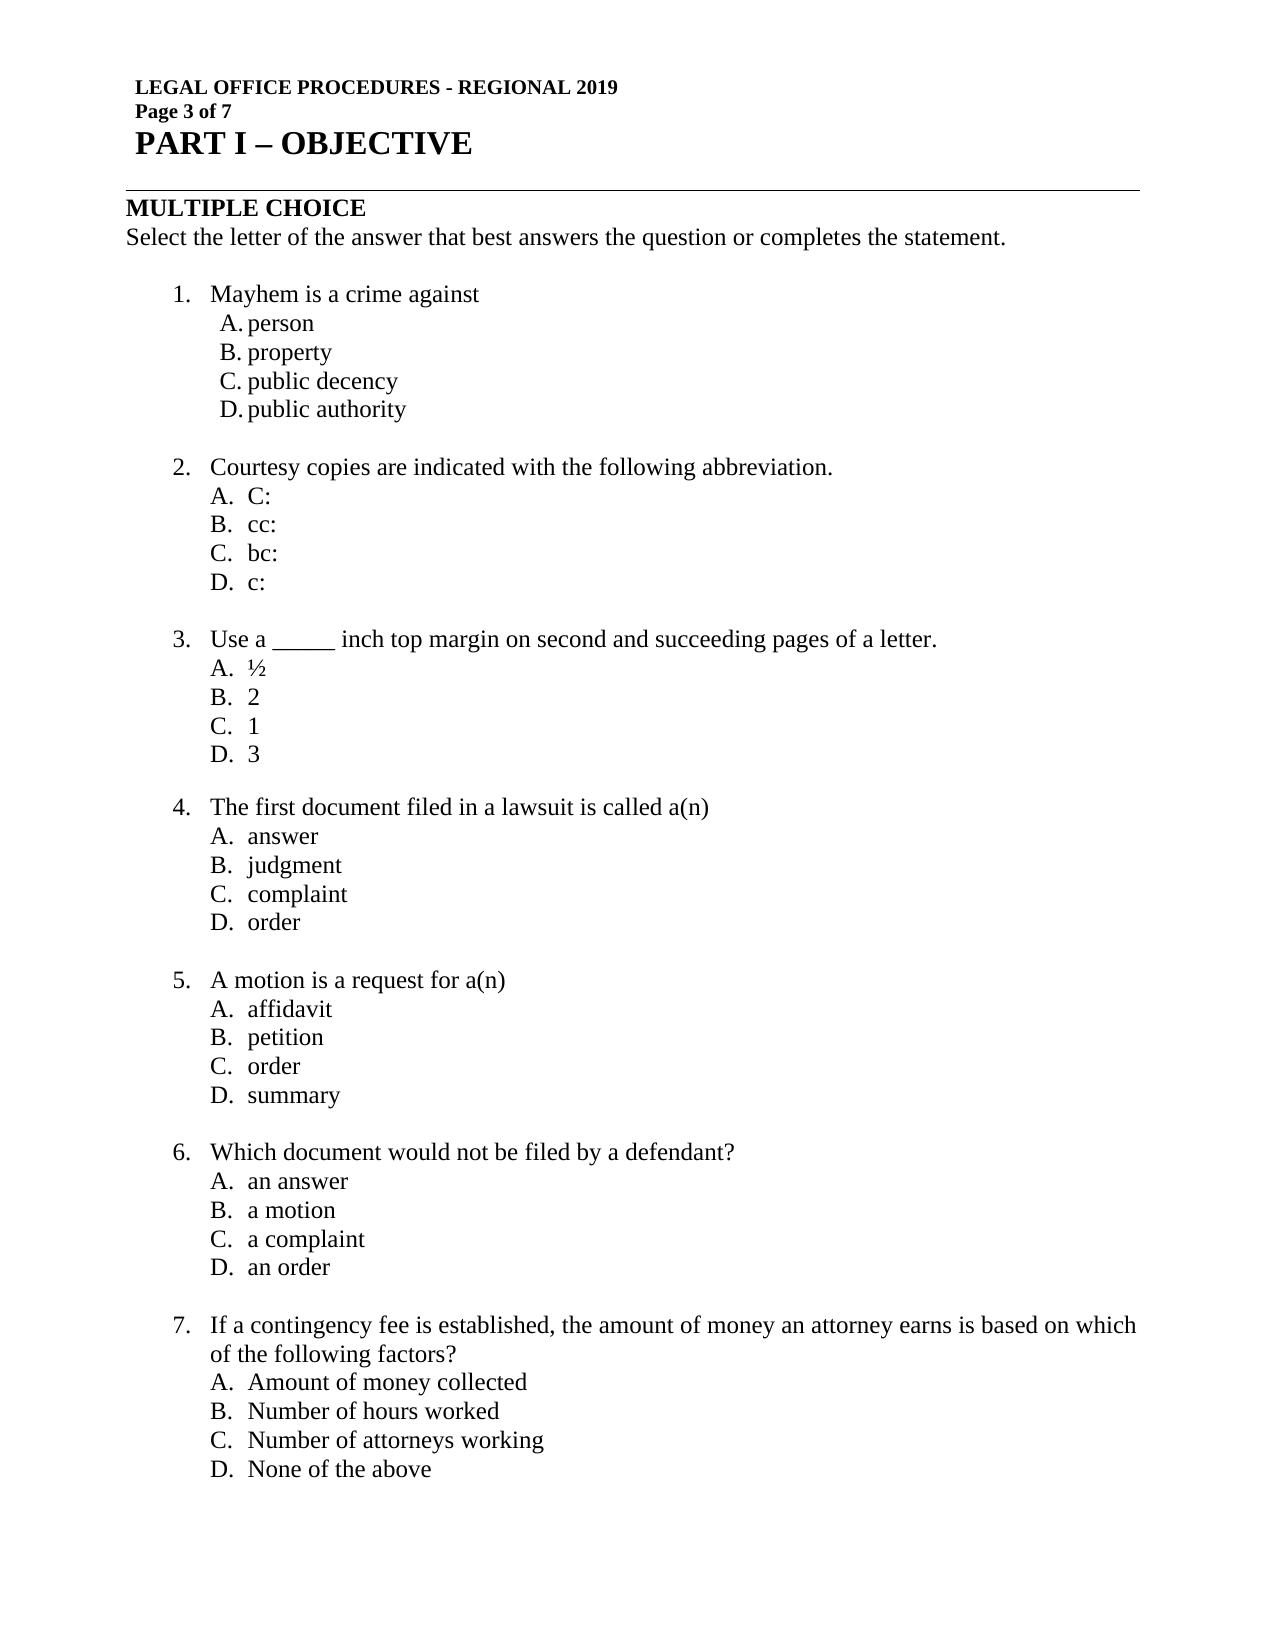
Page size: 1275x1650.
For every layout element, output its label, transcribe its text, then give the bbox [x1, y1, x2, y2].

list Use a _____ inch top margin on second and succeeding pages of a letter. [172, 624, 1140, 653]
list 1 [210, 711, 1140, 739]
list complaint [210, 879, 1140, 907]
list a complaint [210, 1224, 1140, 1252]
list bc: [210, 538, 1140, 567]
list Number of attorneys working [210, 1425, 1140, 1454]
list public decency [219, 366, 1140, 394]
list 3 [210, 739, 1140, 768]
list order [210, 1051, 1140, 1080]
list Number of hours worked [210, 1396, 1140, 1425]
list summary [210, 1080, 1140, 1109]
list Amount of money collected [210, 1367, 1140, 1396]
text MULTIPLE CHOICE Select the letter of the answer that best answers the question or completes the statement. [126, 191, 1140, 251]
list If a contingency fee is established, the amount of money an attorney earns is based on which of the following factors? [172, 1310, 1140, 1367]
list c: [210, 567, 1140, 596]
list property [219, 337, 1140, 366]
list judgment [210, 850, 1140, 879]
list 2 [210, 682, 1140, 711]
list cc: [210, 509, 1140, 538]
list order [210, 907, 1140, 936]
list Mayhem is a crime against [172, 279, 1140, 308]
list an answer [210, 1166, 1140, 1195]
list an order [210, 1252, 1140, 1281]
list petition [210, 1022, 1140, 1051]
list answer [210, 821, 1140, 850]
list affidavit [210, 994, 1140, 1022]
list public authority [219, 394, 1140, 423]
list ½ [210, 653, 1140, 682]
list A motion is a request for a(n) [172, 965, 1140, 994]
list Which document would not be filed by a defendant? [172, 1137, 1140, 1166]
list Courtesy copies are indicated with the following abbreviation. [172, 452, 1140, 481]
list C: [210, 481, 1140, 509]
list person [219, 308, 1140, 337]
list a motion [210, 1195, 1140, 1224]
text PART I – OBJECTIVE [135, 123, 1140, 161]
list None of the above [210, 1454, 1140, 1482]
list The first document filed in a lawsuit is called a(n) [172, 792, 1140, 821]
